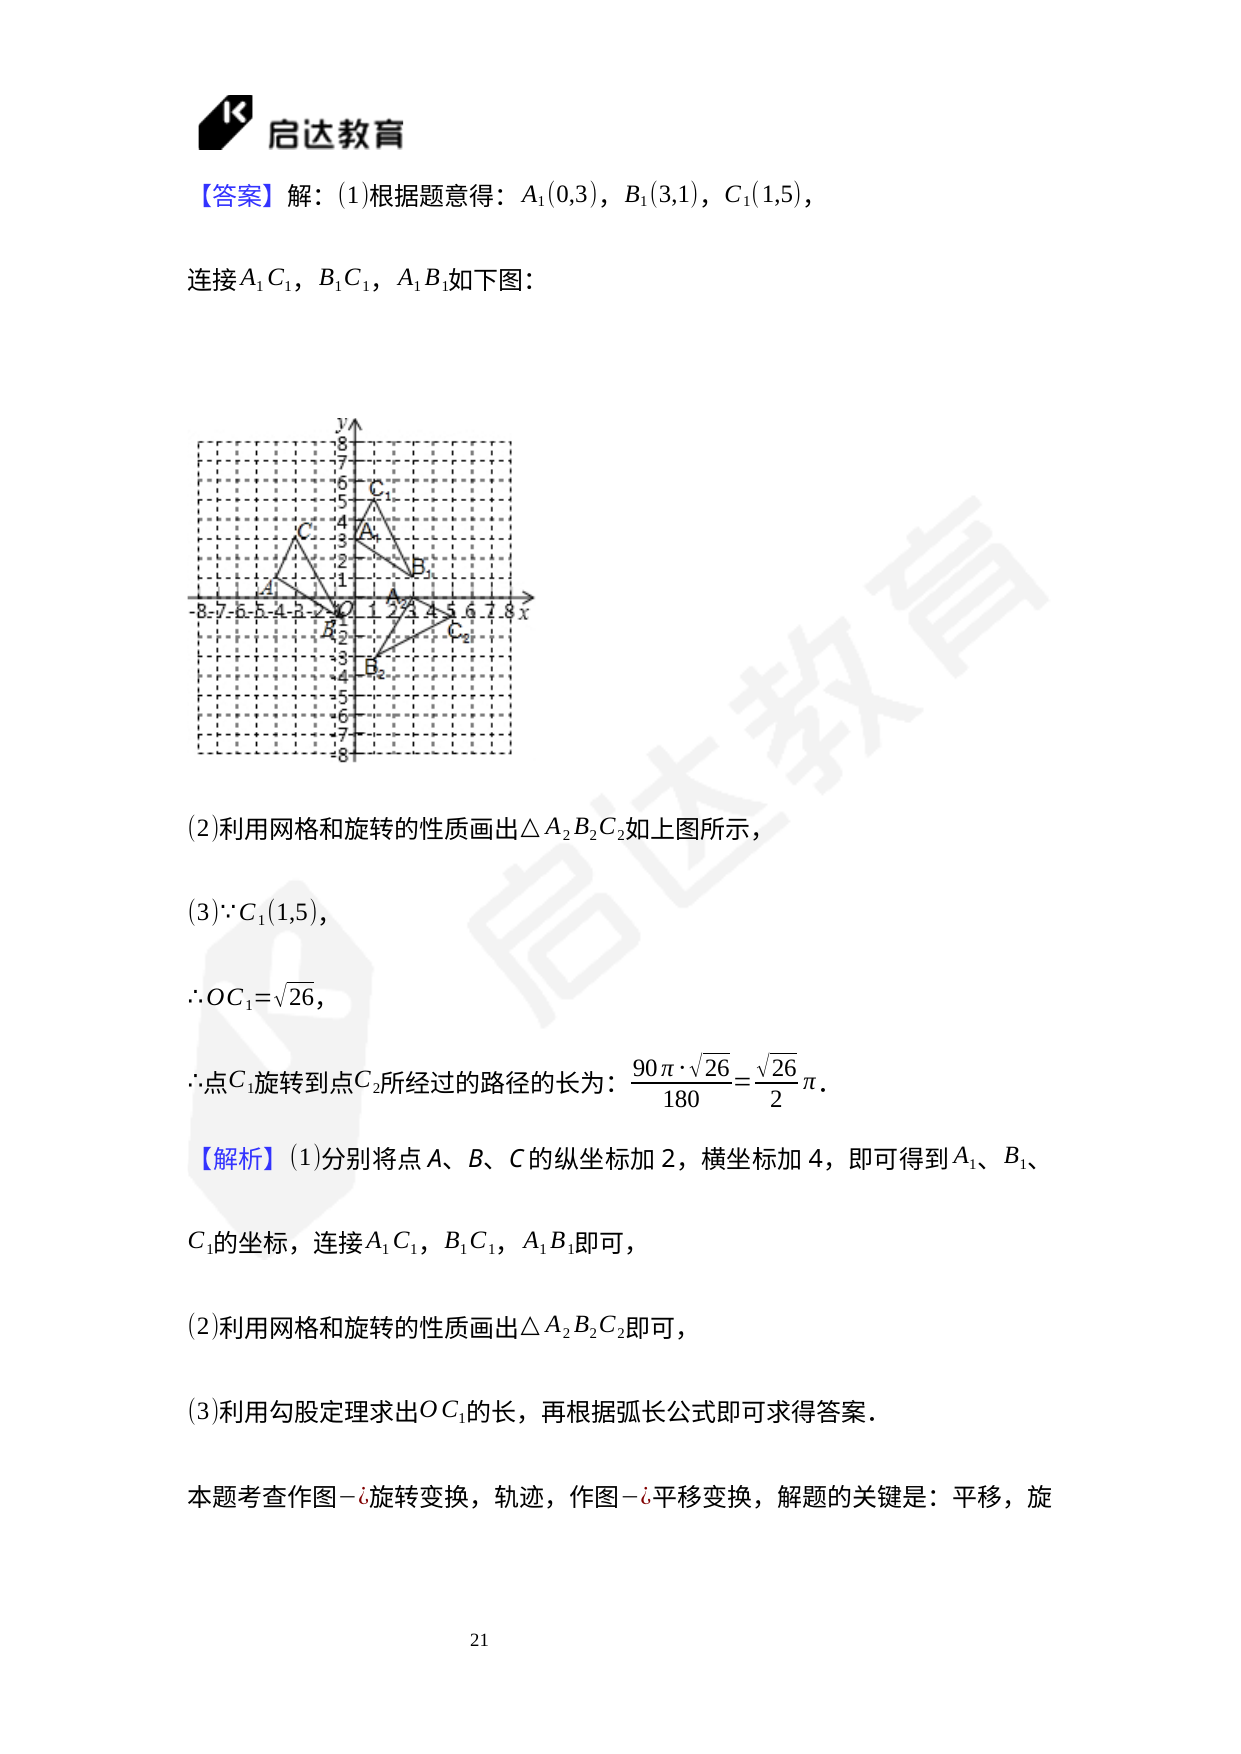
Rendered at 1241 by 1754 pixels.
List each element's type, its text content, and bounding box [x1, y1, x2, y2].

text 【答案】解：根据题意得：，，， 连接，，如下图： 利用网格和旋转的性质画出如上图所示， ， ， 点旋转到点所经过的路径的长为：． [187, 162, 1053, 1114]
text 【解析】分别将点A、B、C的纵坐标加2，横坐标加4，即可得到、、的坐标，连接，，即可， 利用网格和旋转的性质画出即可， 利用勾股定理求出的长，再根据弧长公式即可求得答案． 本题考查作图旋转变换，轨迹，作图平移变换，解题的关键是：平移，旋转后对应点的坐标表示出来，及弧长公式的正确运用． [187, 1125, 1053, 1528]
picture [187, 418, 539, 767]
picture [198, 95, 404, 150]
